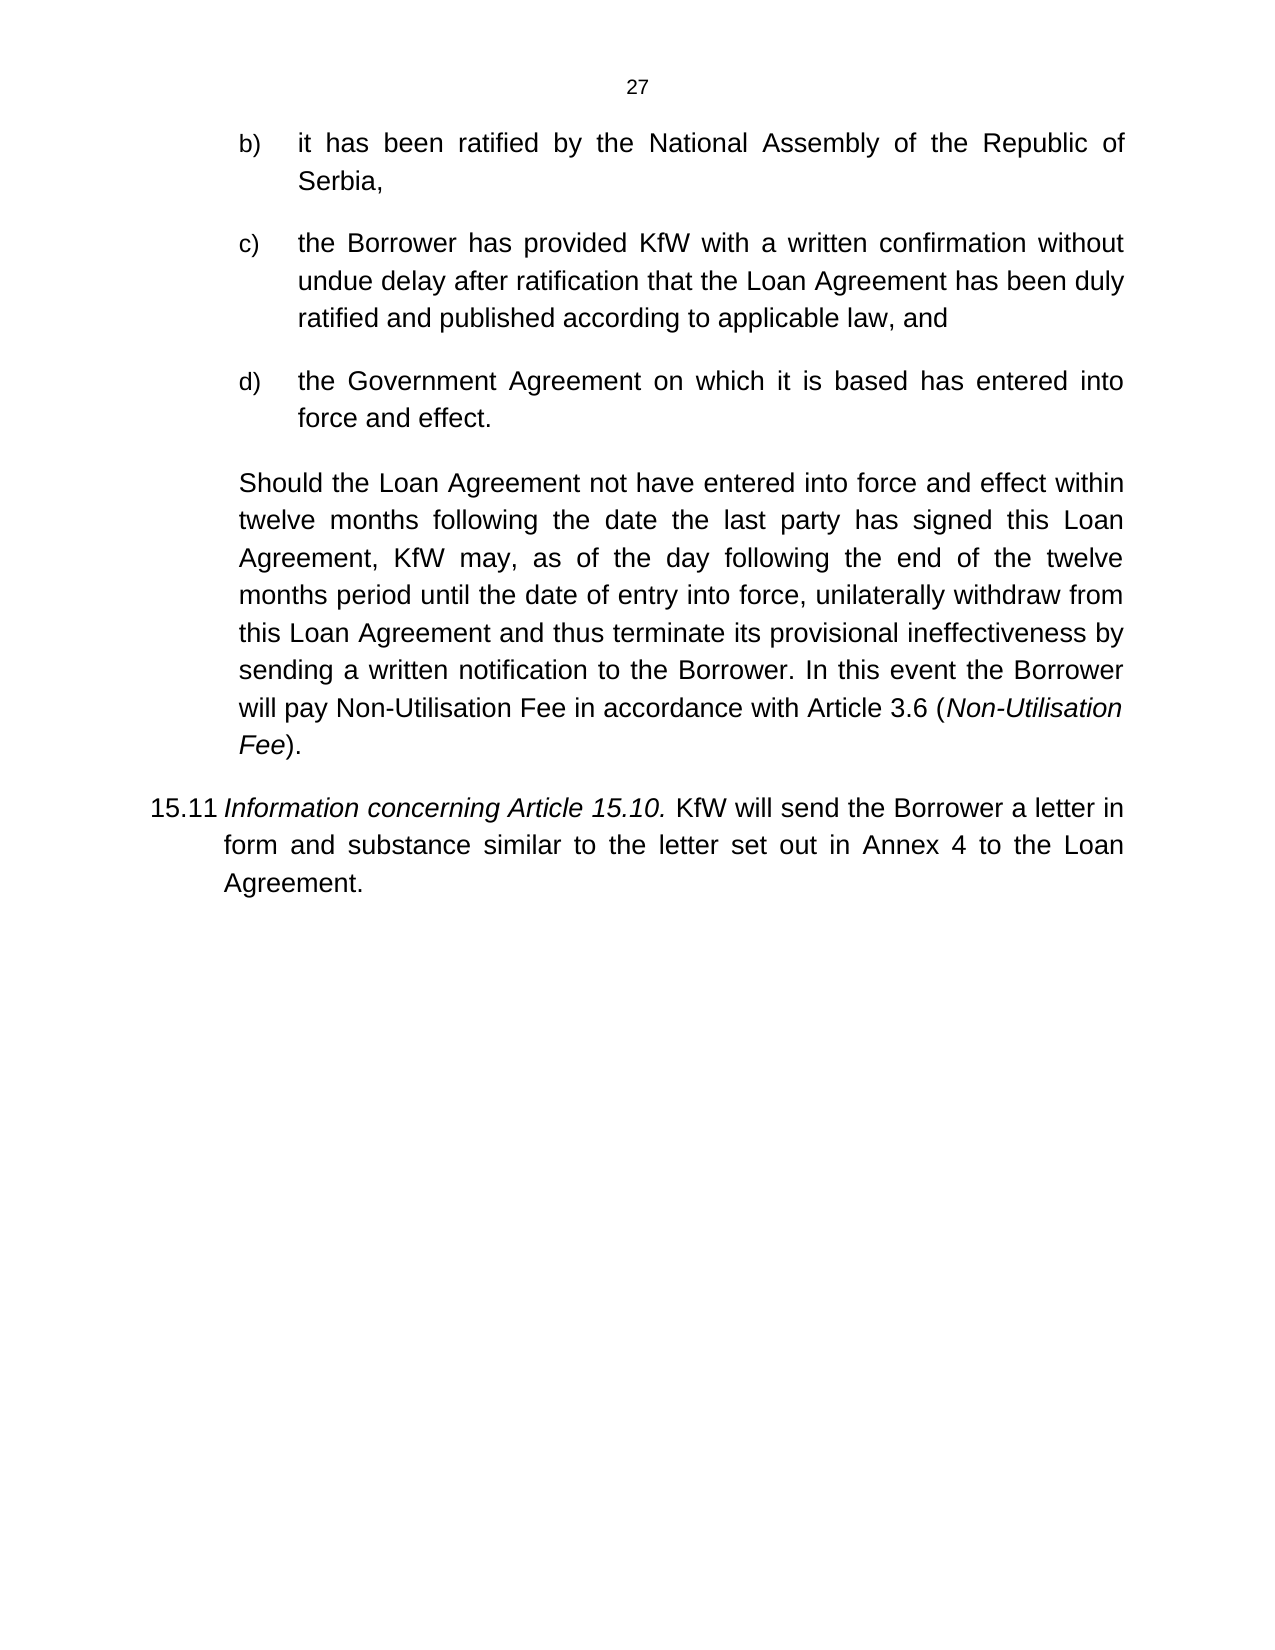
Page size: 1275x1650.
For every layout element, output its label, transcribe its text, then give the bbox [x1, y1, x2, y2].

text Should the Loan Agreement not have entered into force and effect within twelve months following the date the last party has signed this Loan Agreement, KfW may, as of the day following the end of the twelve months period until the date of entry into force, unilaterally withdraw from this Loan Agreement and thus terminate its provisional ineffectiveness by sending a written notification to the Borrower. In this event the Borrower will pay Non-Utilisation Fee in accordance with Article 3.6 (Non-Utilisation Fee). [239, 460, 1125, 760]
text 15.11 Information concerning Article 15.10. KfW will send the Borrower a letter in form and substance similar to the letter set out in Annex 4 to the Loan Agreement. [150, 785, 1125, 898]
list it has been ratified by the National Assembly of the Republic of Serbia, [239, 123, 1125, 198]
list the Government Agreement on which it is based has entered into force and effect. [239, 360, 1125, 435]
list the Borrower has provided KfW with a written confirmation without undue delay after ratification that the Loan Agreement has been duly ratified and published according to applicable law, and [239, 223, 1125, 335]
